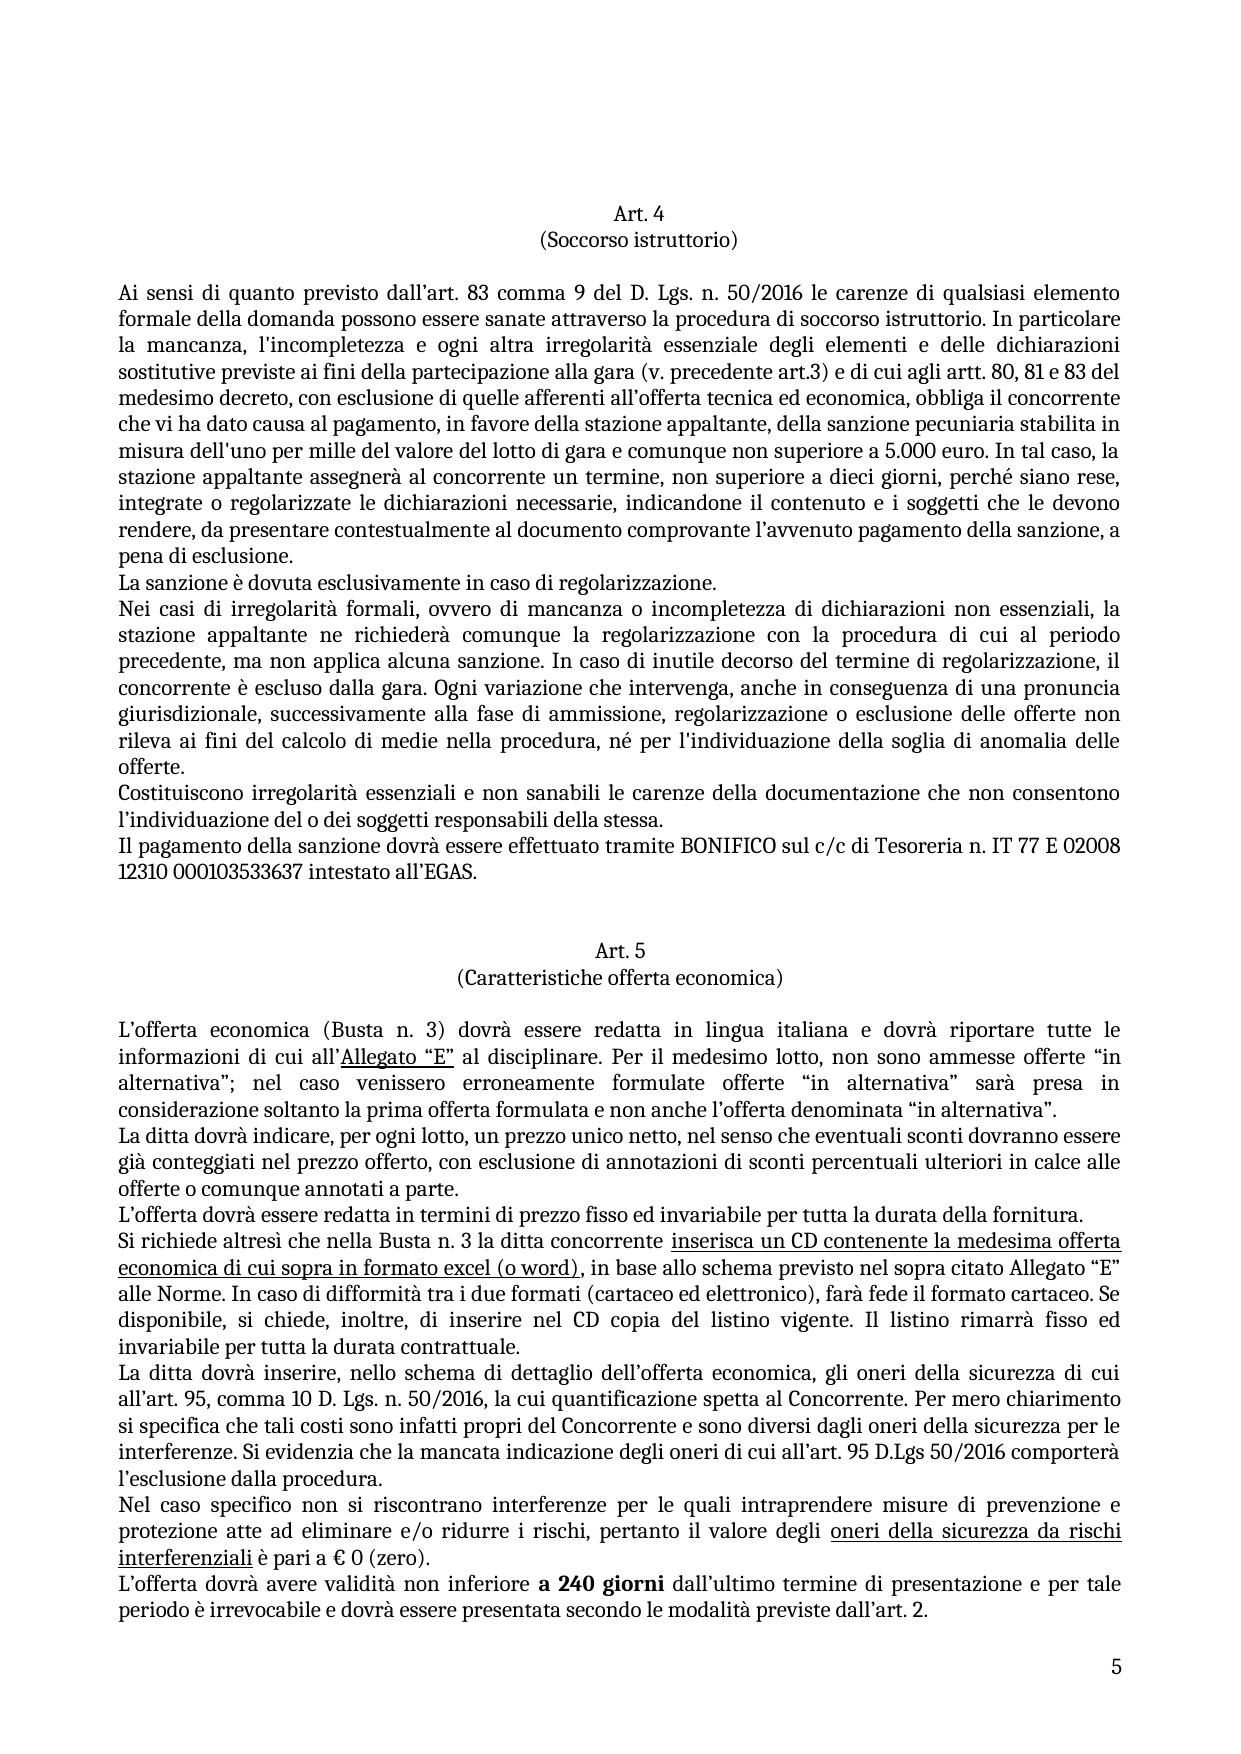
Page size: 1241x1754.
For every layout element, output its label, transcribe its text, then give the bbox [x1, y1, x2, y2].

text Il pagamento della sanzione dovrà essere effettuato tramite BONIFICO sul c/c di Tesoreria n. IT 77 E 02008 12310 000103533637 intestato all’EGAS. [118, 833, 1122, 886]
text Nel caso specifico non si riscontrano interferenze per le quali intraprendere misure di prevenzione e protezione atte ad eliminare e/o ridurre i rischi, pertanto il valore degli oneri della sicurezza da rischi interferenziali è pari a € 0 (zero). [118, 1492, 1122, 1571]
text Art. 4 [156, 200, 1122, 227]
text La ditta dovrà indicare, per ogni lotto, un prezzo unico netto, nel senso che eventuali sconti dovranno essere già conteggiati nel prezzo offerto, con esclusione di annotazioni di sconti percentuali ulteriori in calce alle offerte o comunque annotati a parte. [118, 1123, 1122, 1202]
text (Soccorso istruttorio) [156, 227, 1122, 253]
text Ai sensi di quanto previsto dall’art. 83 comma 9 del D. Lgs. n. 50/2016 le carenze di qualsiasi elemento formale della domanda possono essere sanate attraverso la procedura di soccorso istruttorio. In particolare la mancanza, l'incompletezza e ogni altra irregolarità essenziale degli elementi e delle dichiarazioni sostitutive previste ai fini della partecipazione alla gara (v. precedente art.3) e di cui agli artt. 80, 81 e 83 del medesimo decreto, con esclusione di quelle afferenti all’offerta tecnica ed economica, obbliga il concorrente che vi ha dato causa al pagamento, in favore della stazione appaltante, della sanzione pecuniaria stabilita in misura dell'uno per mille del valore del lotto di gara e comunque non superiore a 5.000 euro. In tal caso, la stazione appaltante assegnerà al concorrente un termine, non superiore a dieci giorni, perché siano rese, integrate o regolarizzate le dichiarazioni necessarie, indicandone il contenuto e i soggetti che le devono rendere, da presentare contestualmente al documento comprovante l’avvenuto pagamento della sanzione, a pena di esclusione. [118, 279, 1122, 569]
text L’offerta dovrà essere redatta in termini di prezzo fisso ed invariabile per tutta la durata della fornitura. [118, 1202, 1122, 1228]
text Si richiede altresì che nella Busta n. 3 la ditta concorrente inserisca un CD contenente la medesima offerta economica di cui sopra in formato excel (o word), in base allo schema previsto nel sopra citato Allegato “E” alle Norme. In caso di difformità tra i due formati (cartaceo ed elettronico), farà fede il formato cartaceo. Se disponibile, si chiede, inoltre, di inserire nel CD copia del listino vigente. Il listino rimarrà fisso ed invariabile per tutta la durata contrattuale. [118, 1228, 1122, 1360]
text Costituiscono irregolarità essenziali e non sanabili le carenze della documentazione che non consentono l’individuazione del o dei soggetti responsabili della stessa. [118, 780, 1122, 833]
text L’offerta dovrà avere validità non inferiore a 240 giorni dall’ultimo termine di presentazione e per tale periodo è irrevocabile e dovrà essere presentata secondo le modalità previste dall’art. 2. [118, 1571, 1122, 1623]
text La ditta dovrà inserire, nello schema di dettaglio dell’offerta economica, gli oneri della sicurezza di cui all’art. 95, comma 10 D. Lgs. n. 50/2016, la cui quantificazione spetta al Concorrente. Per mero chiarimento si specifica che tali costi sono infatti propri del Concorrente e sono diversi dagli oneri della sicurezza per le interferenze. Si evidenzia che la mancata indicazione degli oneri di cui all’art. 95 D.Lgs 50/2016 comporterà l’esclusione dalla procedura. [118, 1360, 1122, 1492]
text La sanzione è dovuta esclusivamente in caso di regolarizzazione. [118, 569, 1122, 596]
text L’offerta economica (Busta n. 3) dovrà essere redatta in lingua italiana e dovrà riportare tutte le informazioni di cui all’Allegato “E” al disciplinare. Per il medesimo lotto, non sono ammesse offerte “in alternativa”; nel caso venissero erroneamente formulate offerte “in alternativa” sarà presa in considerazione soltanto la prima offerta formulata e non anche l’offerta denominata “in alternativa”. [118, 1017, 1122, 1123]
text Art. 5 [118, 938, 1122, 964]
text (Caratteristiche offerta economica) [118, 964, 1122, 991]
text Nei casi di irregolarità formali, ovvero di mancanza o incompletezza di dichiarazioni non essenziali, la stazione appaltante ne richiederà comunque la regolarizzazione con la procedura di cui al periodo precedente, ma non applica alcuna sanzione. In caso di inutile decorso del termine di regolarizzazione, il concorrente è escluso dalla gara. Ogni variazione che intervenga, anche in conseguenza di una pronuncia giurisdizionale, successivamente alla fase di ammissione, regolarizzazione o esclusione delle offerte non rileva ai fini del calcolo di medie nella procedura, né per l'individuazione della soglia di anomalia delle offerte. [118, 596, 1122, 780]
